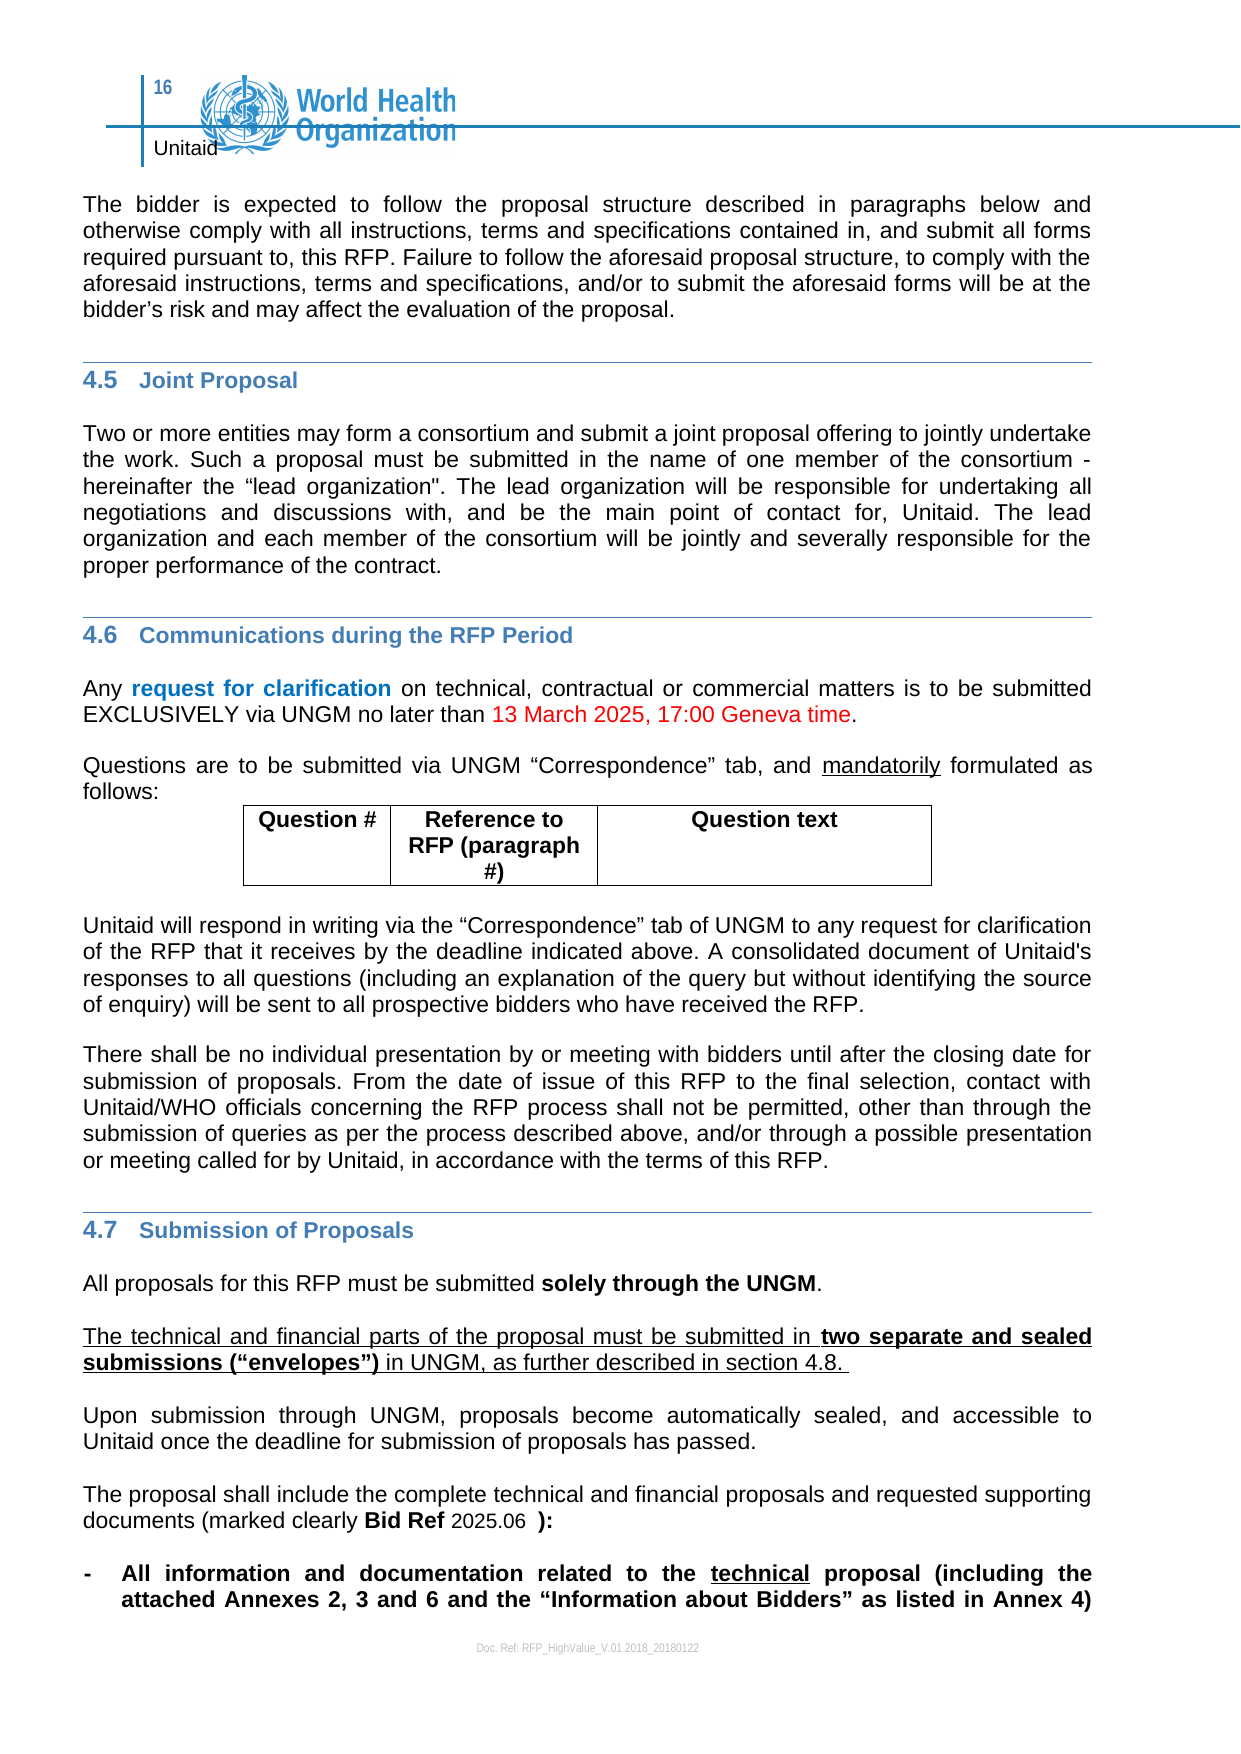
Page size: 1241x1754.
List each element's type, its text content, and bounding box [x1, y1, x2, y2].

text All proposals for this RFP must be submitted solely through the UNGM. [83, 1270, 1092, 1297]
text Upon submission through UNGM, proposals become automatically sealed, and accessible to Unitaid once the deadline for submission of proposals has passed. [83, 1402, 1092, 1455]
text The technical and financial parts of the proposal must be submitted in two separate and sealed submissions (“envelopes”) in UNGM, as further described in section 4.8. [83, 1347, 1092, 1376]
text The proposal shall include the complete technical and financial proposals and requested supporting documents (marked clearly Bid Ref ): [83, 1481, 1092, 1534]
text The bidder is expected to follow the proposal structure described in paragraphs below and otherwise comply with all instructions, terms and specifications contained in, and submit all forms required pursuant to, this RFP. Failure to follow the aforesaid proposal structure, to comply with the aforesaid instructions, terms and specifications, and/or to submit the aforesaid forms will be at the bidder’s risk and may affect the evaluation of the proposal. [83, 191, 1092, 323]
table_header Reference to RFP (paragraph #) [391, 806, 597, 884]
table_header Question text [598, 806, 931, 884]
picture [200, 128, 456, 154]
text The technical and financial parts of the proposal must be submitted in two separate and sealed submissions (“envelopes”) in UNGM, as further described in section 4.8. [83, 1323, 1092, 1346]
text Questions are to be submitted via UNGM “Correspondence” tab, and mandatorily formulated as follows: [83, 752, 1092, 804]
text There shall be no individual presentation by or meeting with bidders until after the closing date for submission of proposals. From the date of issue of this RFP to the final selection, contact with Unitaid/WHO officials concerning the RFP process shall not be permitted, other than through the submission of queries as per the process described above, and/or through a possible presentation or meeting called for by Unitaid, in accordance with the terms of this RFP. [83, 1041, 1092, 1173]
table_header Question # [244, 806, 390, 884]
subtitle Submission of Proposals [83, 1213, 1092, 1244]
text Two or more entities may form a consortium and submit a joint proposal offering to jointly undertake the work. Such a proposal must be submitted in the name of one member of the consortium - hereinafter the “lead organization". The lead organization will be responsible for undertaking all negotiations and discussions with, and be the main point of contact for, Unitaid. The lead organization and each member of the consortium will be jointly and severally responsible for the proper performance of the contract. [83, 420, 1092, 578]
subtitle Communications during the RFP Period [83, 618, 1092, 649]
text Any request for clarification on technical, contractual or commercial matters is to be submitted EXCLUSIVELY via UNGM no later than 13 March 2025, 17:00 Geneva time. [83, 675, 1092, 728]
subtitle Joint Proposal [83, 363, 1092, 393]
picture [200, 75, 456, 125]
text Unitaid will respond in writing via the “Correspondence” tab of UNGM to any request for clarification of the RFP that it receives by the deadline indicated above. A consolidated document of Unitaid's responses to all questions (including an explanation of the query but without identifying the source of enquiry) will be sent to all prospective bidders who have received the RFP. [83, 912, 1092, 1017]
